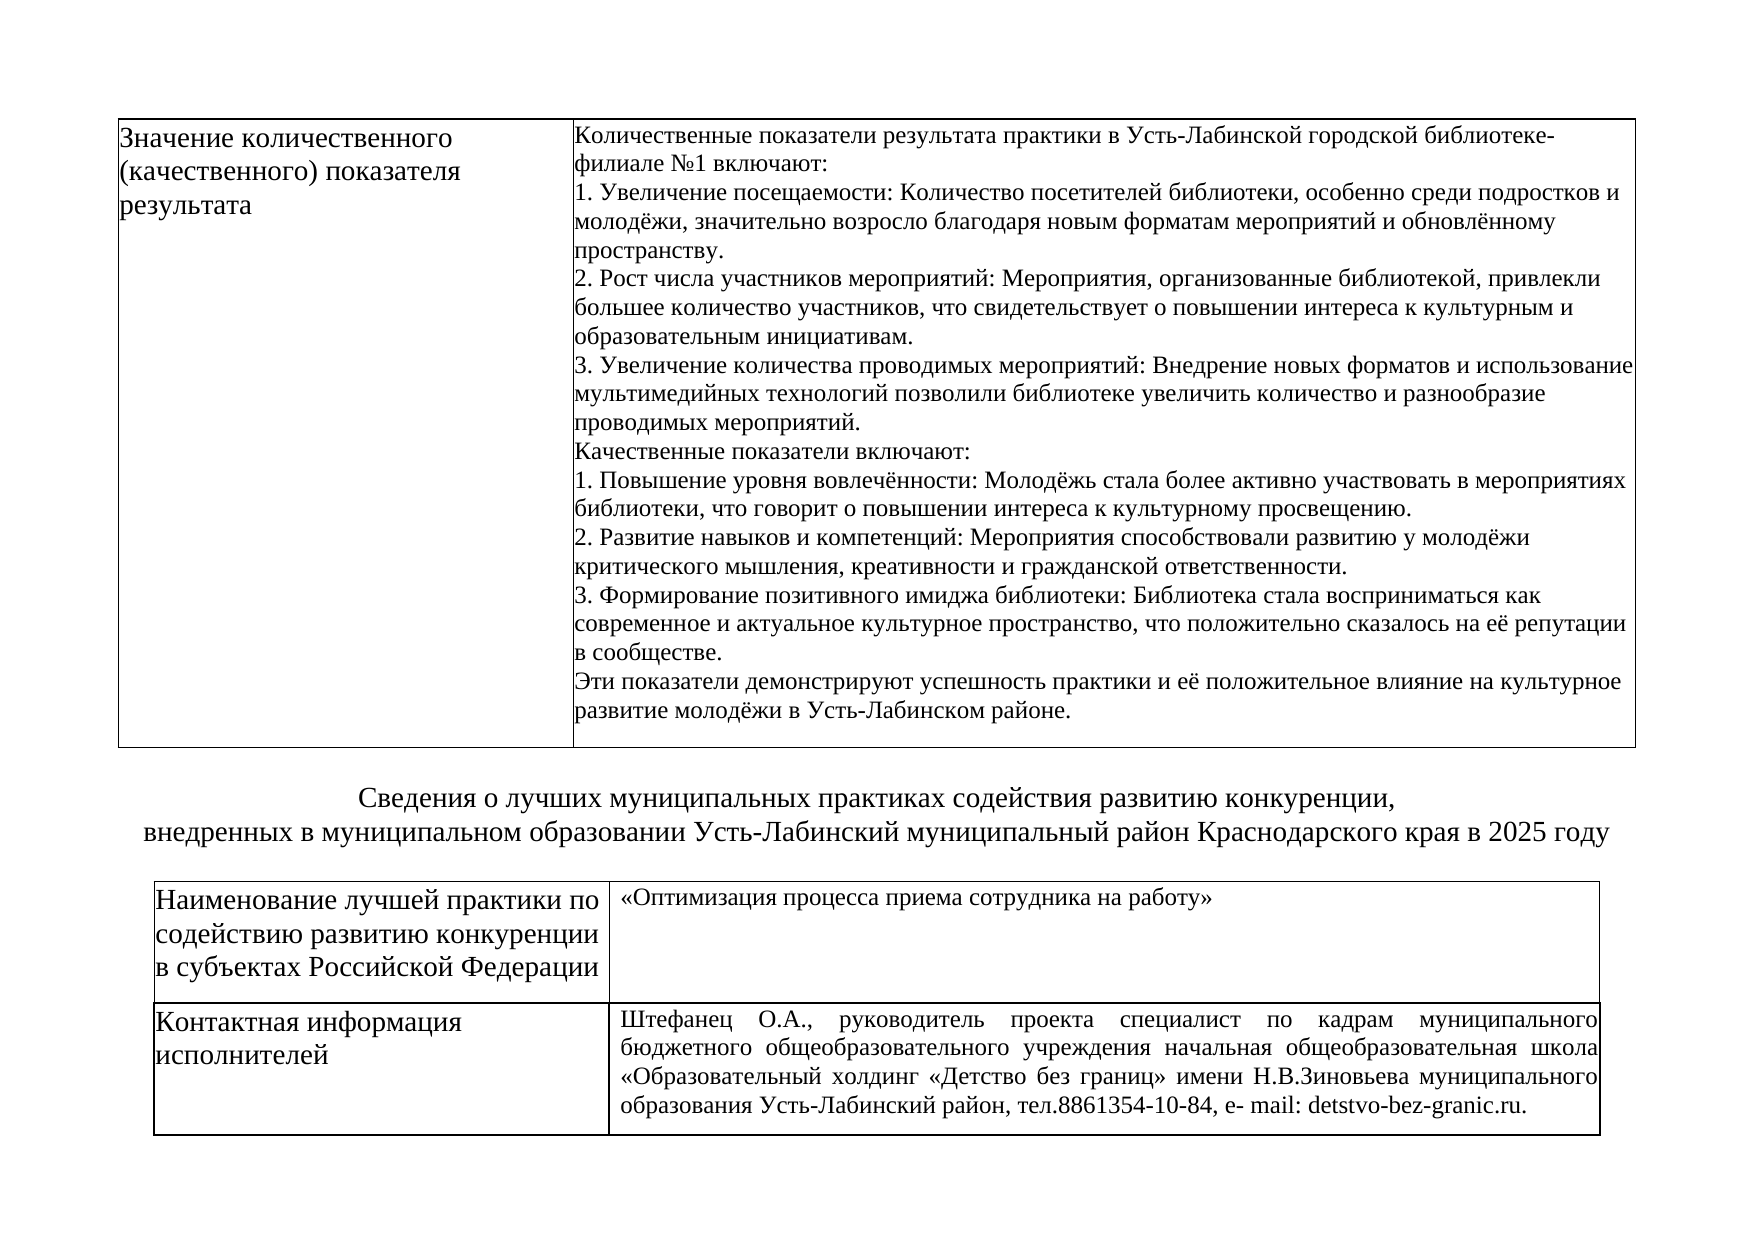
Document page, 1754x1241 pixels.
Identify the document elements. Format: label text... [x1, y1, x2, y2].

table_cell Контактная информация исполнителей [155, 1004, 608, 1134]
text Сведения о лучших муниципальных практиках содействия развитию конкуренции, [118, 781, 1636, 814]
text внедренных в муниципальном образовании Усть-Лабинский муниципальный район Краснодарского края в 2025 году [118, 814, 1636, 848]
table_cell Количественные показатели результата практики в Усть-Лабинской городской библиотеке-филиале №1 включают: 1. Увеличение посещаемости: Количество посетителей библиотеки, особенно среди подростков и молодёжи, значительно возросло благодаря новым форматам мероприятий и обновлённому пространству. 2. Рост числа участников мероприятий: Мероприятия, организованные библиотекой, привлекли большее количество участников, что свидетельствует о повышении интереса к культурным и образовательным инициативам. 3. Увеличение количества проводимых мероприятий: Внедрение новых форматов и использование мультимедийных технологий позволили библиотеке увеличить количество и разнообразие проводимых мероприятий. Качественные показатели включают: 1. Повышение уровня вовлечённости: Молодёжь стала более активно участвовать в мероприятиях библиотеки, что говорит о повышении интереса к культурному просвещению. 2. Развитие навыков и компетенций: Мероприятия способствовали развитию у молодёжи критического мышления, креативности и гражданской ответственности. 3. Формирование позитивного имиджа библиотеки: Библиотека стала восприниматься как современное и актуальное культурное пространство, что положительно сказалось на её репутации в сообществе. Эти показатели демонстрируют успешность практики и её положительное влияние на культурное развитие молодёжи в Усть-Лабинском районе. [574, 120, 1635, 747]
table_header «Оптимизация процесса приема сотрудника на работу» [610, 882, 1599, 1002]
table_header Наименование лучшей практики по содействию развитию конкуренции в субъектах Российской Федерации [155, 882, 609, 1002]
table_cell Значение количественного (качественного) показателя результата [119, 120, 573, 747]
table_cell Штефанец О.А., руководитель проекта специалист по кадрам муниципального бюджетного общеобразовательного учреждения начальная общеобразовательная школа «Образовательный холдинг «Детство без границ» имени Н.В.Зиновьева муниципального образования Усть-Лабинский район, тел.8861354-10-84, е- mail: detstvo-bez-granic.ru. [610, 1004, 1599, 1134]
